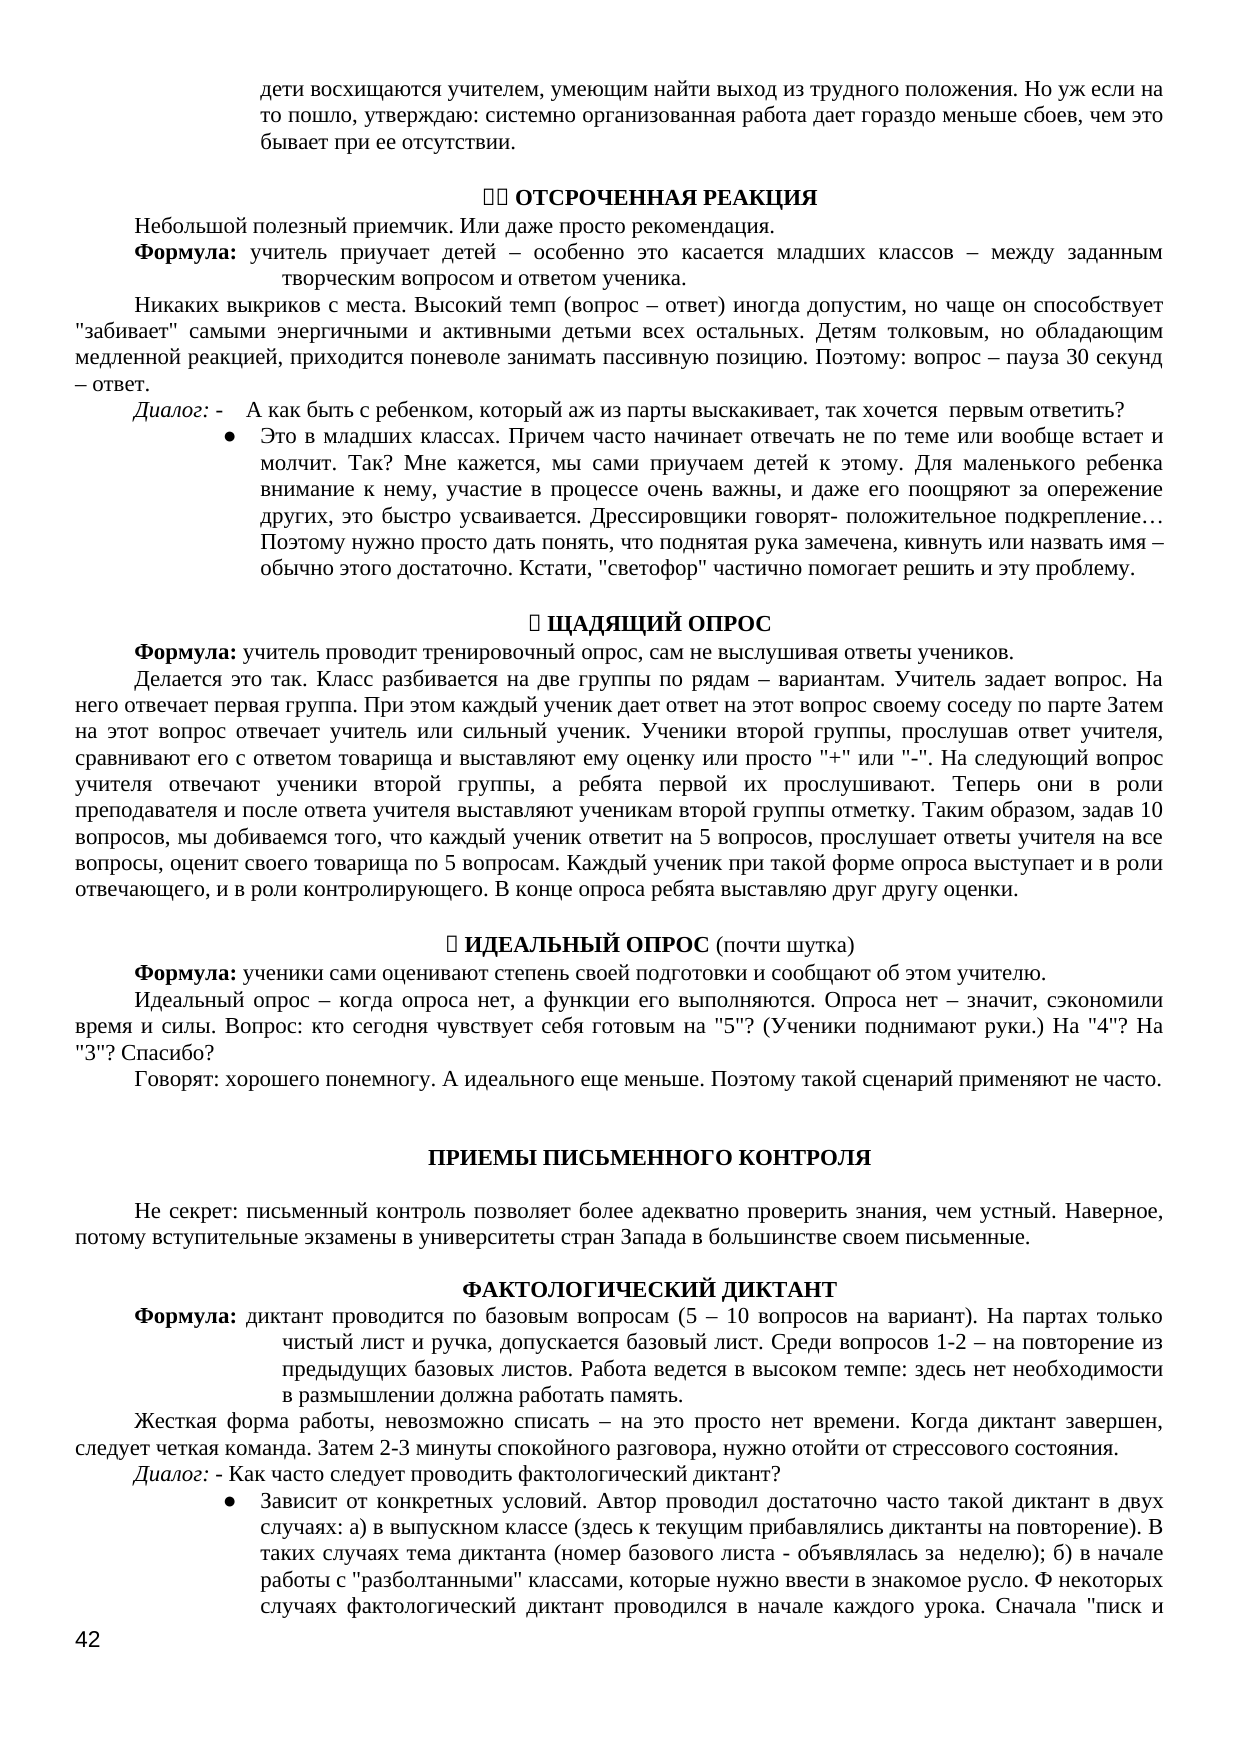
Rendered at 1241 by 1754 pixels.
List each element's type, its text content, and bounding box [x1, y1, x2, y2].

text ФАКТОЛОГИЧЕСКИЙ ДИКТАНТ [75, 1276, 1165, 1302]
text  ОТСРОЧЕННАЯ РЕАКЦИЯ [75, 180, 1165, 212]
text Формула: диктант проводится по базовым вопросам (5 – 10 вопросов на вариант). На партах только чистый лист и ручка, допускается базовый лист. Среди вопросов 1-2 – на повторение из предыдущих базовых листов. Работа ведется в высоком темпе: здесь нет необходимости в размышлении должна работать память. [134, 1302, 1165, 1407]
text Диалог: - Как часто следует проводить фактологический диктант? [75, 1460, 1165, 1487]
text Формула: учитель проводит тренировочный опрос, сам не выслушивая ответы учеников. [134, 638, 1165, 665]
text Формула: учитель приучает детей – особенно это касается младших классов – между заданным творческим вопросом и ответом ученика. [134, 238, 1165, 291]
text Говорят: хорошего понемногу. А идеального еще меньше. Поэтому такой сценарий применяют не часто. [75, 1065, 1165, 1091]
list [223, 75, 1165, 154]
text Никаких выкриков с места. Высокий темп (вопрос – ответ) иногда допустим, но чаще он способствует "забивает" самыми энергичными и активными детьми всех остальных. Детям толковым, но обладающим медленной реакцией, приходится поневоле занимать пассивную позицию. Поэтому: вопрос – пауза 30 секунд – ответ. [75, 291, 1165, 396]
text Формула: ученики сами оценивают степень своей подготовки и сообщают об этом учителю. [134, 959, 1165, 986]
text ПРИЕМЫ ПИСЬМЕННОГО КОНТРОЛЯ [75, 1144, 1165, 1170]
text Делается это так. Класс разбивается на две группы по рядам – вариантам. Учитель задает вопрос. На него отвечает первая группа. При этом каждый ученик дает ответ на этот вопрос своему соседу по парте Затем на этот вопрос отвечает учитель или сильный ученик. Ученики второй группы, прослушав ответ учителя, сравнивают его с ответом товарища и выставляют ему оценку или просто "+" или "-". На следующий вопрос учителя отвечают ученики второй группы, а ребята первой их прослушивают. Теперь они в роли преподавателя и после ответа учителя выставляют ученикам второй группы отметку. Таким образом, задав 10 вопросов, мы добиваемся того, что каждый ученик ответит на 5 вопросов, прослушает ответы учителя на все вопросы, оценит своего товарища по 5 вопросам. Каждый ученик при такой форме опроса выступает и в роли отвечающего, и в роли контролирующего. В конце опроса ребята выставляю друг другу оценки. [75, 665, 1165, 902]
text Диалог: - А как быть с ребенком, который аж из парты выскакивает, так хочется первым ответить? [134, 396, 1165, 422]
text Небольшой полезный приемчик. Или даже просто рекомендация. [75, 212, 1165, 238]
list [223, 1487, 1165, 1618]
text Идеальный опрос – когда опроса нет, а функции его выполняются. Опроса нет – значит, сэкономили время и силы. Вопрос: кто сегодня чувствует себя готовым на "5"? (Ученики поднимают руки.) На "4"? На "3"? Спасибо? [75, 986, 1165, 1065]
text  ЩАДЯЩИЙ ОПРОС [75, 607, 1165, 638]
text  ИДЕАЛЬНЫЙ ОПРОС (почти шутка) [75, 928, 1165, 959]
list Это в младших классах. Причем часто начинает отвечать не по теме или вообще встает и молчит. Так? Мне кажется, мы сами приучаем детей к этому. Для маленького ребенка внимание к нему, участие в процессе очень важны, и даже его поощряют за опережение других, это быстро усваивается. Дрессировщики говорят- положительное подкрепление…Поэтому нужно просто дать понять, что поднятая рука замечена, кивнуть или назвать имя – обычно этого достаточно. Кстати, "светофор" частично помогает решить и эту проблему. [223, 422, 1165, 581]
text Жесткая форма работы, невозможно списать – на это просто нет времени. Когда диктант завершен, следует четкая команда. Затем 2-3 минуты спокойного разговора, нужно отойти от стрессового состояния. [75, 1407, 1165, 1460]
text Не секрет: письменный контроль позволяет более адекватно проверить знания, чем устный. Наверное, потому вступительные экзамены в университеты стран Запада в большинстве своем письменные. [75, 1197, 1165, 1249]
